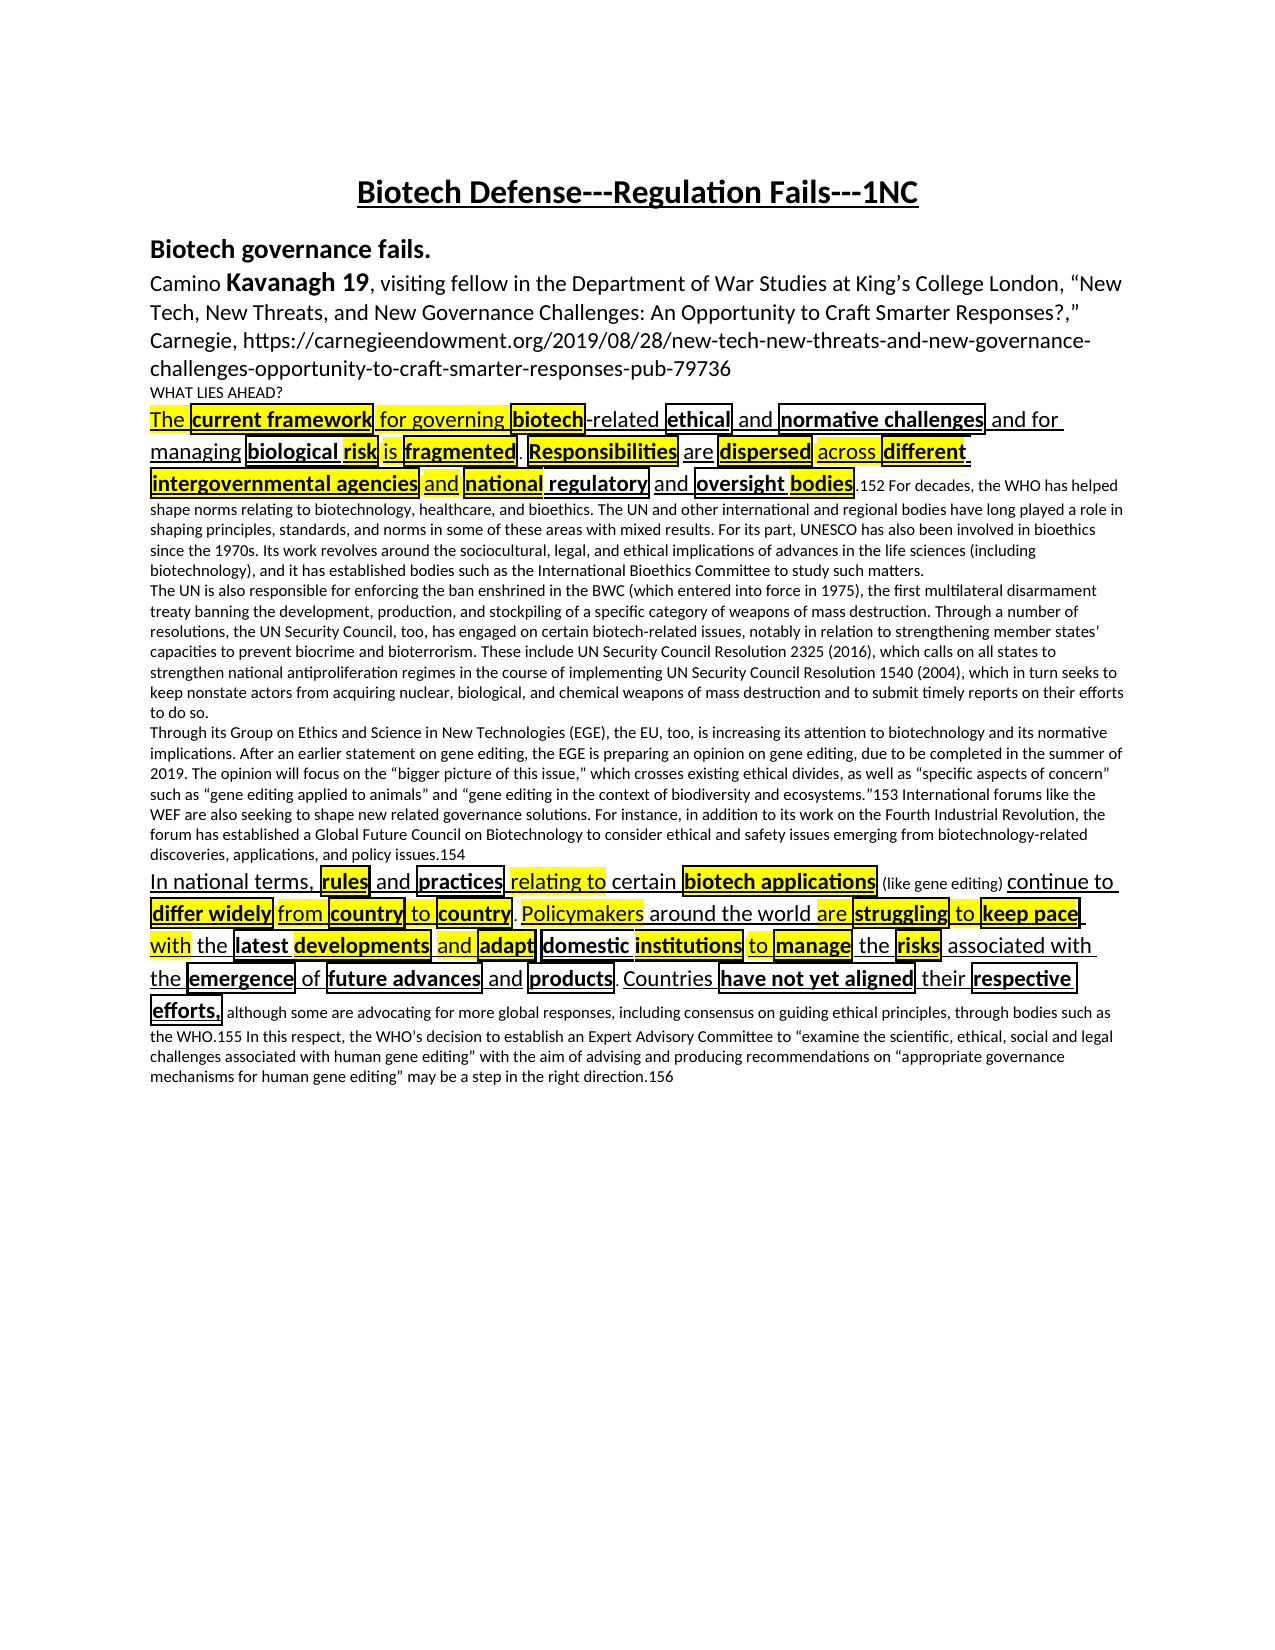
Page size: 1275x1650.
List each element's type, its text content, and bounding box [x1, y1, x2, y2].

text In national terms, rules and practices relating to certain biotech applications (like gene editing) continue to differ widely from country to country. Policymakers around the world are struggling to keep pace with the latest developments and adapt domestic institutions to manage the risks associated with the emergence of future advances and products. Countries have not yet aligned their respective efforts, although some are advocating for more global responses, including consensus on guiding ethical principles, through bodies such as the WHO.155 In this respect, the WHO’s decision to establish an Expert Advisory Committee to “examine the scientific, ethical, social and legal challenges associated with human gene editing” with the aim of advising and producing recommendations on “appropriate governance mechanisms for human gene editing” may be a step in the right direction.156 [150, 865, 1125, 1087]
text WHAT LIES AHEAD? [150, 382, 1125, 403]
text Camino Kavanagh 19, visiting fellow in the Department of War Studies at King’s College London, “New Tech, New Threats, and New Governance Challenges: An Opportunity to Craft Smarter Responses?,” Carnegie, https://carnegieendowment.org/2019/08/28/new-tech-new-threats-and-new-governance-challenges-opportunity-to-craft-smarter-responses-pub-79736 [150, 265, 1125, 382]
text Through its Group on Ethics and Science in New Technologies (EGE), the EU, too, is increasing its attention to biotechnology and its normative implications. After an earlier statement on gene editing, the EGE is preparing an opinion on gene editing, due to be completed in the summer of 2019. The opinion will focus on the “bigger picture of this issue,” which crosses existing ethical divides, as well as “specific aspects of concern” such as “gene editing applied to animals” and “gene editing in the context of biodiversity and ecosystems.”153 International forums like the WEF are also seeking to shape new related governance solutions. For instance, in addition to its work on the Fourth Industrial Revolution, the forum has established a Global Future Council on Biotechnology to consider ethical and safety issues emerging from biotechnology-related discoveries, applications, and policy issues.154 [150, 723, 1125, 865]
subtitle Biotech governance fails. [150, 232, 1125, 265]
text The UN is also responsible for enforcing the ban enshrined in the BWC (which entered into force in 1975), the first multilateral disarmament treaty banning the development, production, and stockpiling of a specific category of weapons of mass destruction. Through a number of resolutions, the UN Security Council, too, has engaged on certain biotech-related issues, notably in relation to strengthening member states’ capacities to prevent biocrime and bioterrorism. These include UN Security Council Resolution 2325 (2016), which calls on all states to strengthen national antiproliferation regimes in the course of implementing UN Security Council Resolution 1540 (2004), which in turn seeks to keep nonstate actors from acquiring nuclear, biological, and chemical weapons of mass destruction and to submit timely reports on their efforts to do so. [150, 581, 1125, 723]
subtitle Biotech Defense---Regulation Fails---1NC [150, 171, 1125, 212]
text The current framework for governing biotech-related ethical and normative challenges and for managing biological risk is fragmented. Responsibilities are dispersed across different intergovernmental agencies and national regulatory and oversight bodies.152 For decades, the WHO has helped shape norms relating to biotechnology, healthcare, and bioethics. The UN and other international and regional bodies have long played a role in shaping principles, standards, and norms in some of these areas with mixed results. For its part, UNESCO has also been involved in bioethics since the 1970s. Its work revolves around the sociocultural, legal, and ethical implications of advances in the life sciences (including biotechnology), and it has established bodies such as the International Bioethics Committee to study such matters. [150, 403, 1125, 581]
